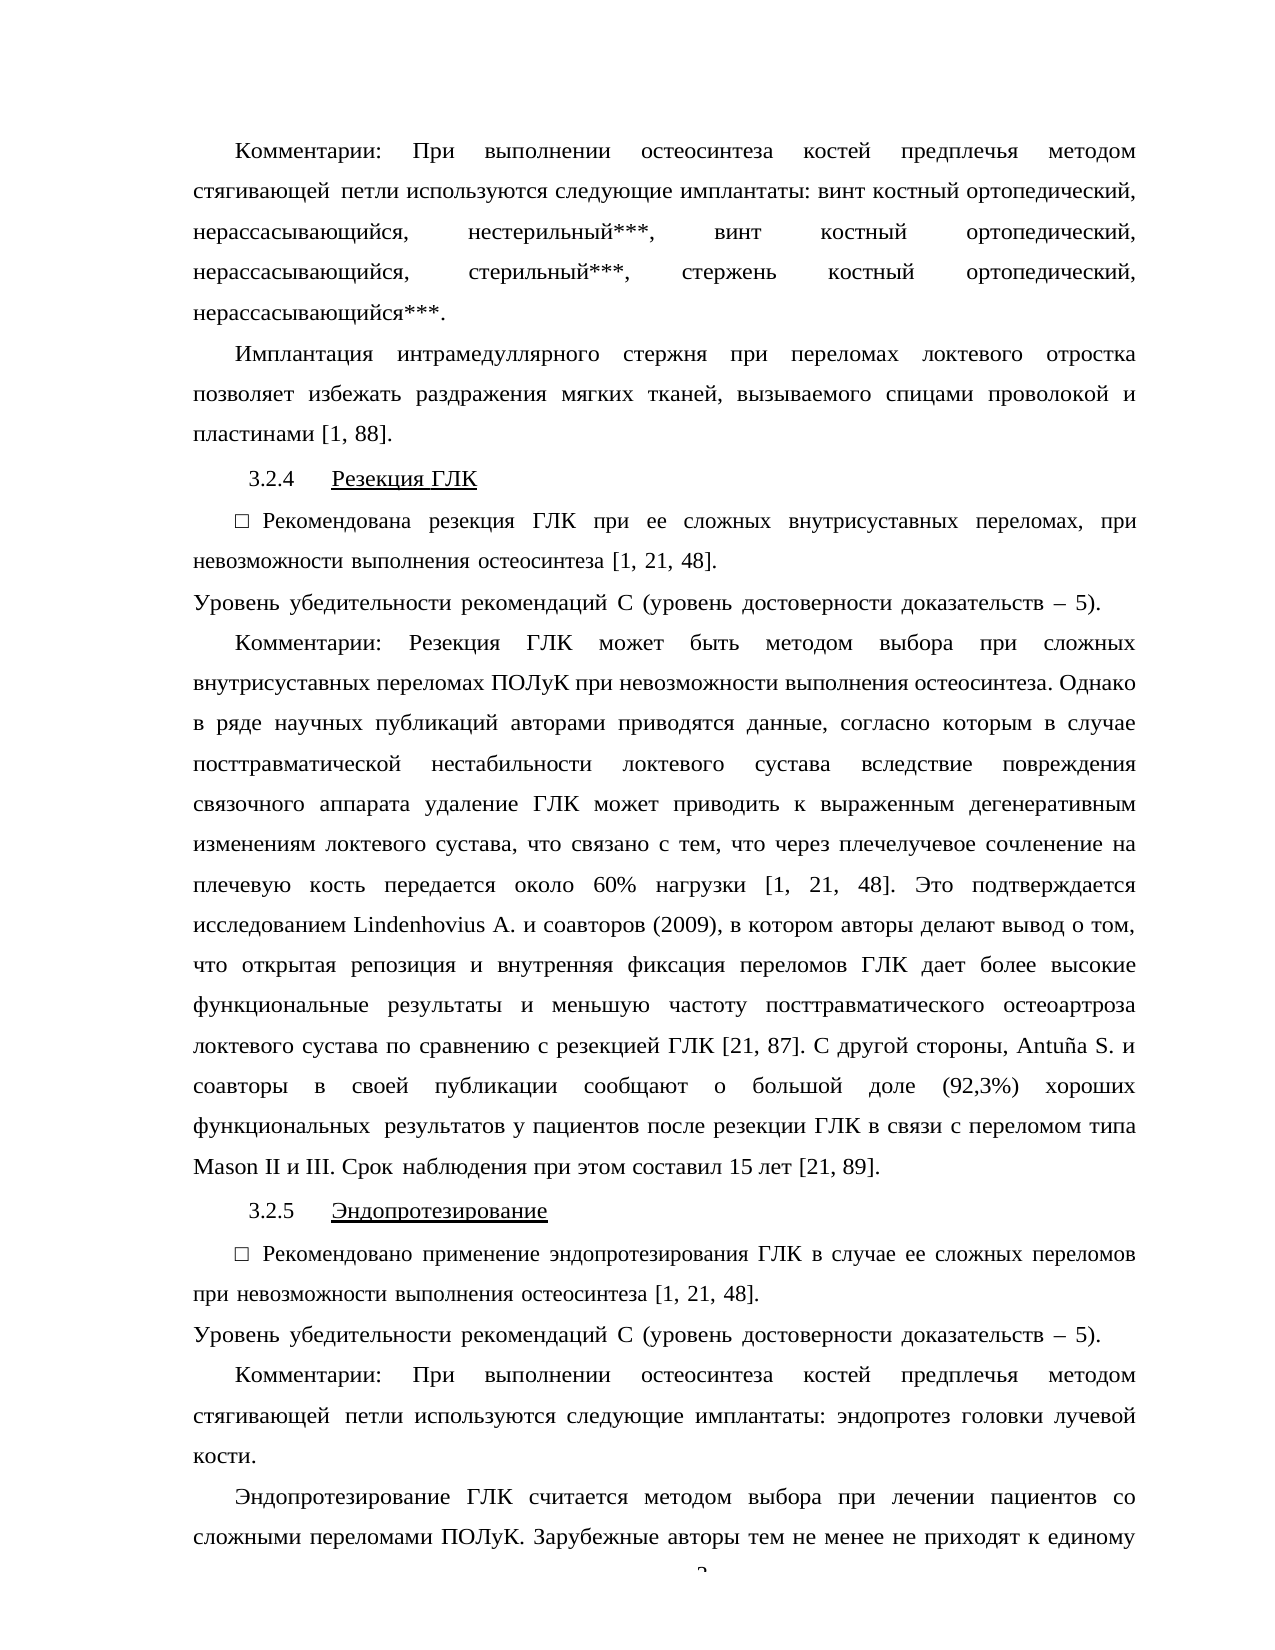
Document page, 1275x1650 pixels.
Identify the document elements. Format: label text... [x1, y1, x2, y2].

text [193, 1483, 1136, 1550]
text Уровень убедительности рекомендаций С (уровень достоверности доказательств – 5). [193, 588, 1148, 615]
text Комментарии: При выполнении остеосинтеза костей предплечья методом стягивающей петли используются следующие имплантаты: винт костный ортопедический, нерассасывающийся, нестерильный***, винт костный ортопедический, нерассасывающийся, стерильный***, стержень костный ортопедический, нерассасывающийся***. [193, 137, 1136, 325]
text Имплантация интрамедуллярного стержня при переломах локтевого отростка позволяет избежать раздражения мягких тканей, вызываемого спицами проволокой и пластинами [1, 88]. [193, 339, 1136, 447]
text Уровень убедительности рекомендаций С (уровень достоверности доказательств – 5). [193, 1321, 1148, 1347]
list Резекция ГЛК [248, 465, 1148, 491]
text Комментарии: Резекция ГЛК может быть методом выбора при сложных внутрисуставных переломах ПОЛуК при невозможности выполнения остеосинтеза. Однако в ряде научных публикаций авторами приводятся данные, согласно которым в случае посттравматической нестабильности локтевого сустава вследствие повреждения связочного аппарата удаление ГЛК может приводить к выраженным дегенеративным изменениям локтевого сустава, что связано с тем, что через плечелучевое сочленение на плечевую кость передается около 60% нагрузки [1, 21, 48]. Это подтверждается исследованием Lindenhovius A. и соавторов (2009), в котором авторы делают вывод о том, что открытая репозиция и внутренняя фиксация переломов ГЛК дает более высокие функциональные результаты и меньшую частоту посттравматического остеоартроза локтевого сустава по сравнению с резекцией ГЛК [21, 87]. С другой стороны, Antuña S. и соавторы в своей публикации сообщают о большой доле (92,3%) хороших функциональных результатов у пациентов после резекции ГЛК в связи с переломом типа Mason II и III. Срок наблюдения при этом составил 15 лет [21, 89]. [193, 629, 1136, 1179]
list Рекомендована резекция ГЛК при ее сложных внутрисуставных переломах, при невозможности выполнения остеосинтеза [1, 21, 48]. [193, 507, 1136, 574]
list Эндопротезирование [248, 1198, 1148, 1224]
list Рекомендовано применение эндопротезирования ГЛК в случае ее сложных переломов при невозможности выполнения остеосинтеза [1, 21, 48]. [193, 1240, 1136, 1306]
text Комментарии: При выполнении остеосинтеза костей предплечья методом стягивающей петли используются следующие имплантаты: эндопротез головки лучевой кости. [193, 1361, 1136, 1468]
